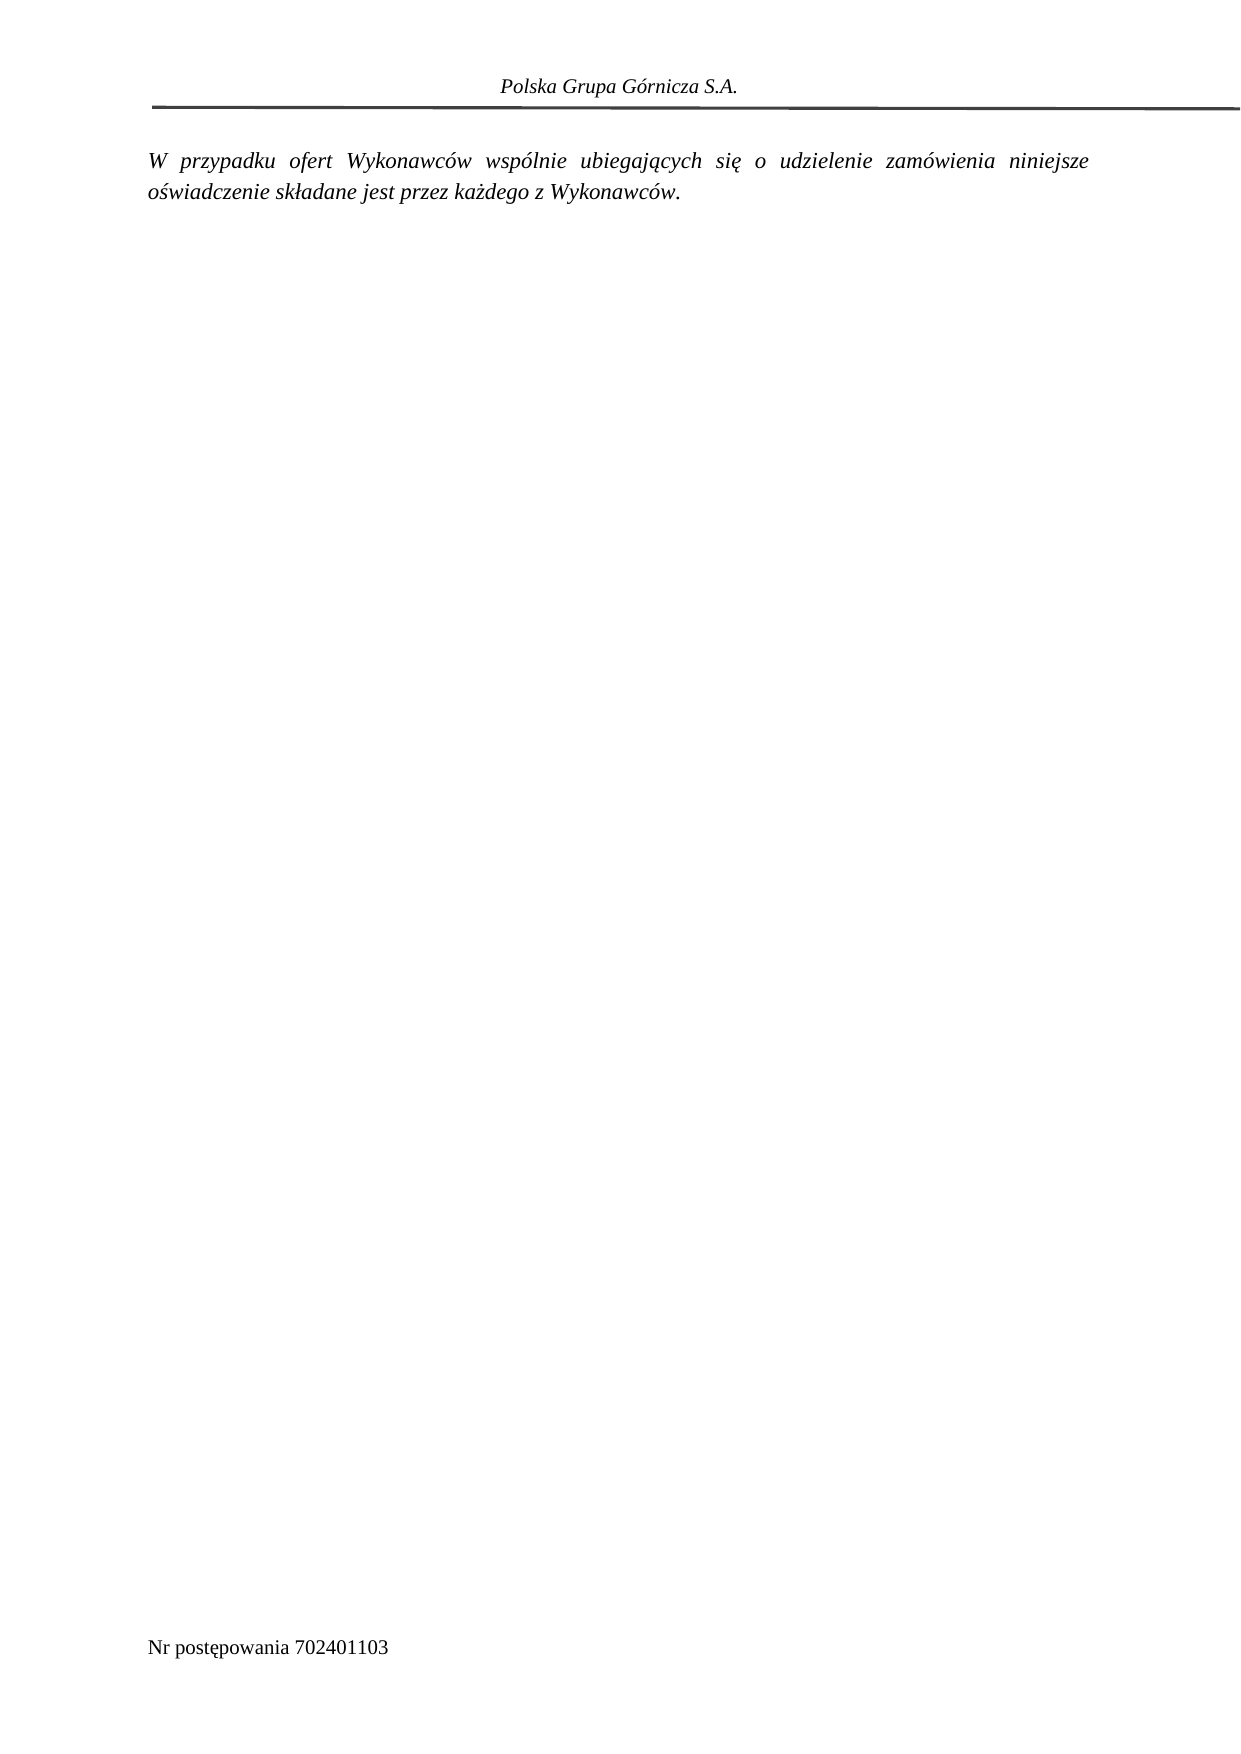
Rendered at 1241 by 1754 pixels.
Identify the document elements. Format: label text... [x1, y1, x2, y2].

text W przypadku ofert Wykonawców wspólnie ubiegających się o udzielenie zamówienia niniejsze oświadczenie składane jest przez każdego z Wykonawców. [148, 148, 1093, 204]
